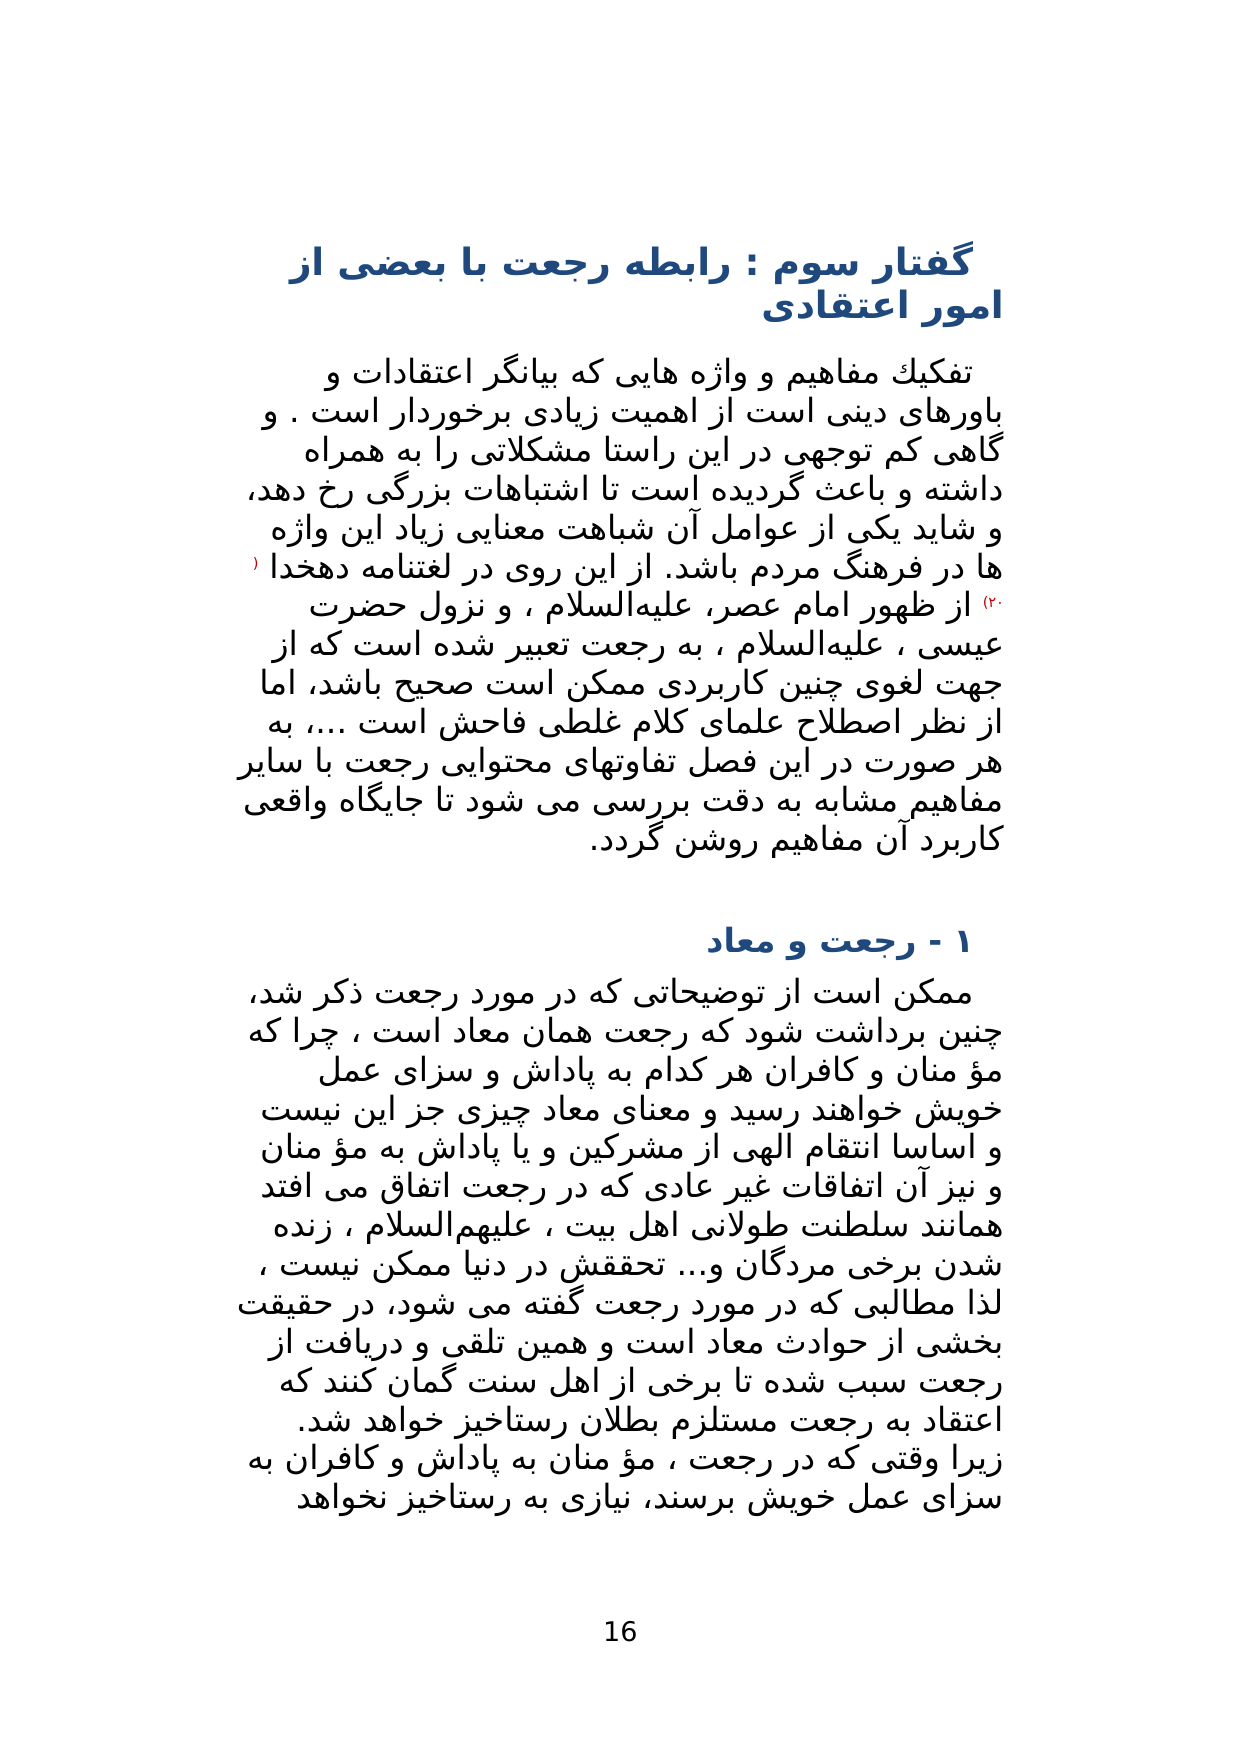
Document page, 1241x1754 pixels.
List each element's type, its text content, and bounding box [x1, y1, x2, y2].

subtitle ١ - رجعت و معاد [236, 921, 1004, 960]
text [236, 973, 1004, 1517]
subtitle گفتار سوم : رابطه رجعت با بعضى از امور اعتقادى [236, 241, 1004, 328]
text تفكيك مفاهيم و واژه هايى كه بيانگر اعتقادات و باورهاى دينى است از اهميت زيادى برخوردار است . و گاهى كم توجهى در اين راستا مشكلاتى را به همراه داشته و باعث گرديده است تا اشتباهات بزرگى رخ دهد، و شايد يكى از عوامل آن شباهت معنايى زياد اين واژه ها در فرهنگ مردم باشد. از اين روى در لغتنامه دهخدا (٢٠) از ظهور امام عصر، عليه‌السلام ، و نزول حضرت عيسى ، عليه‌السلام ، به رجعت تعبير شده است كه از جهت لغوى چنين كاربردى ممكن است صحيح باشد، اما از نظر اصطلاح علماى كلام غلطى فاحش است ...، به هر صورت در اين فصل تفاوتهاى محتوايى رجعت با ساير مفاهيم مشابه به دقت بررسى مى شود تا جايگاه واقعى كاربرد آن مفاهيم روشن گردد. [236, 353, 1004, 858]
